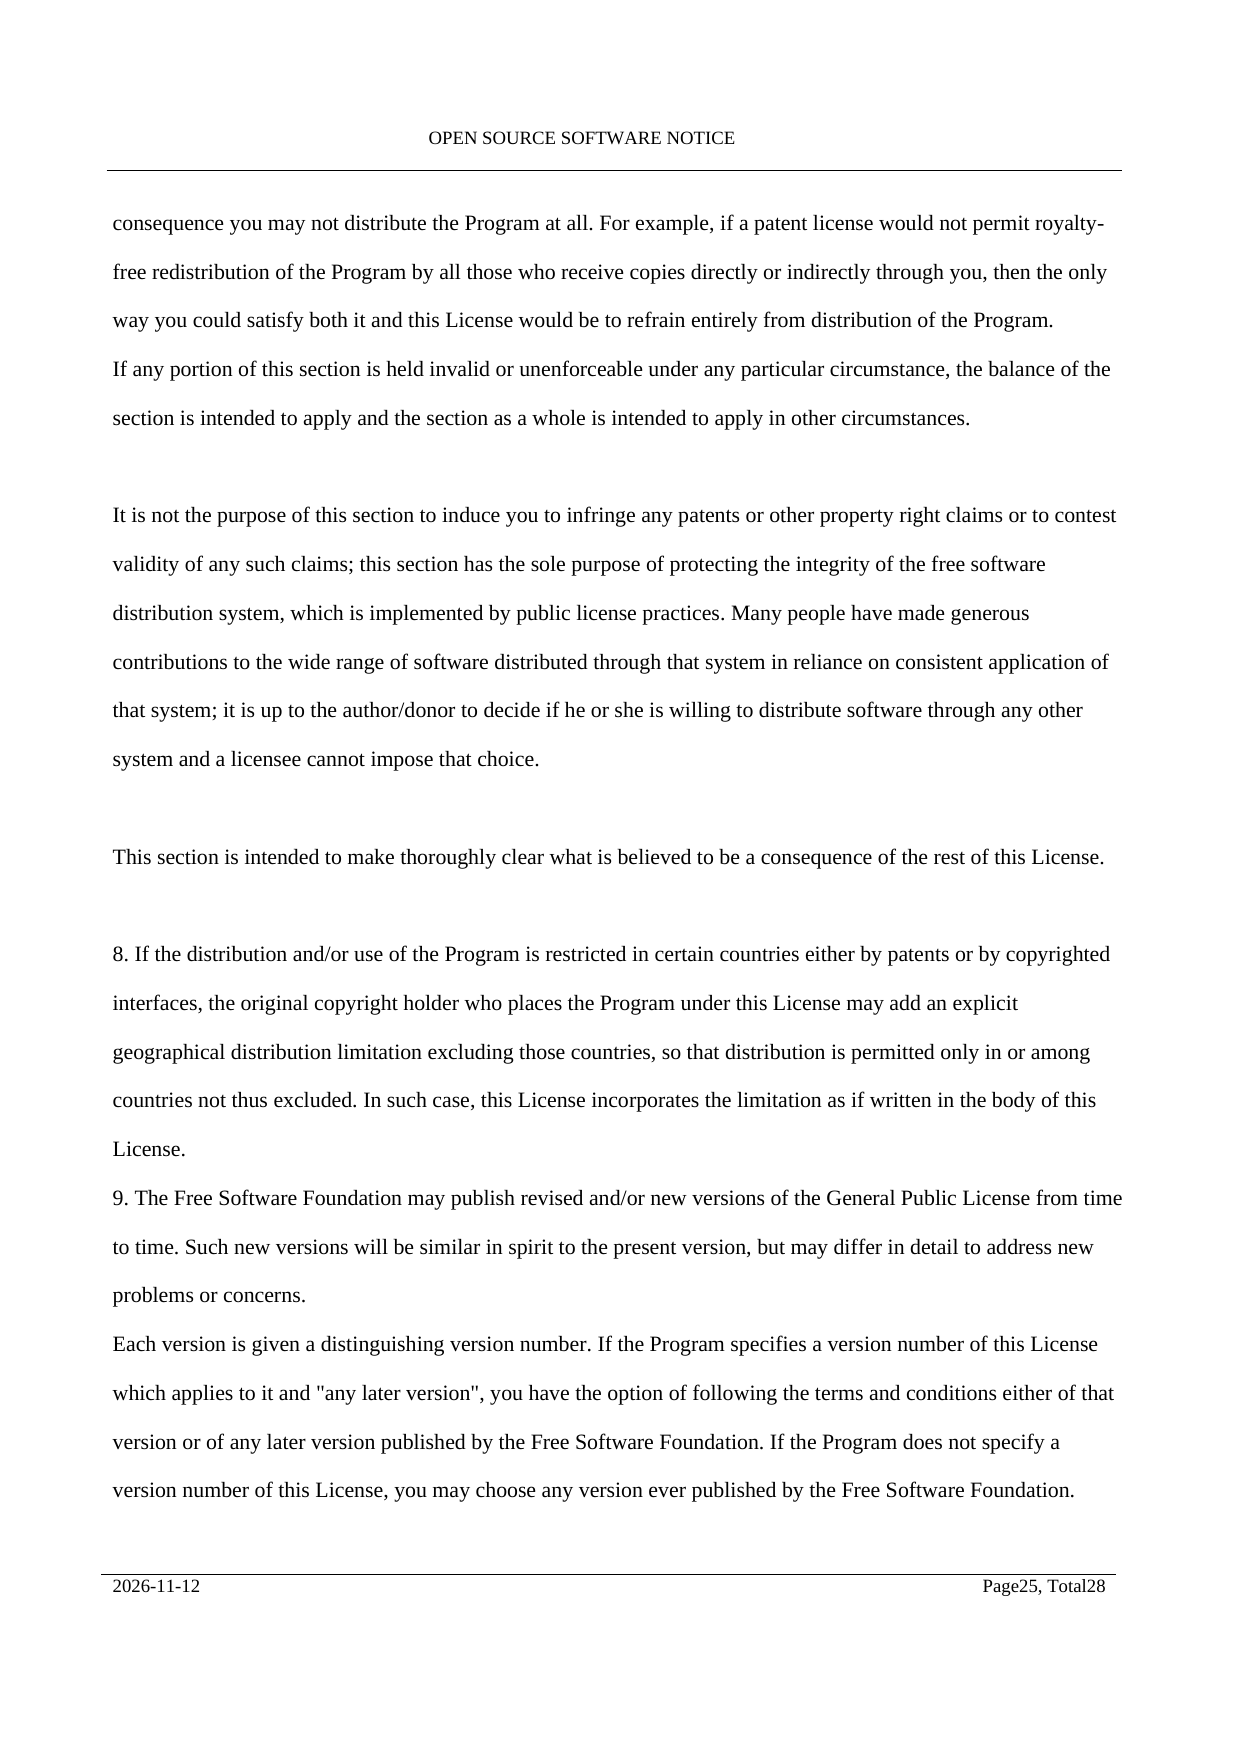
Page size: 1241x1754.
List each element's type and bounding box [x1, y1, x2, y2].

text [112, 206, 1128, 1506]
